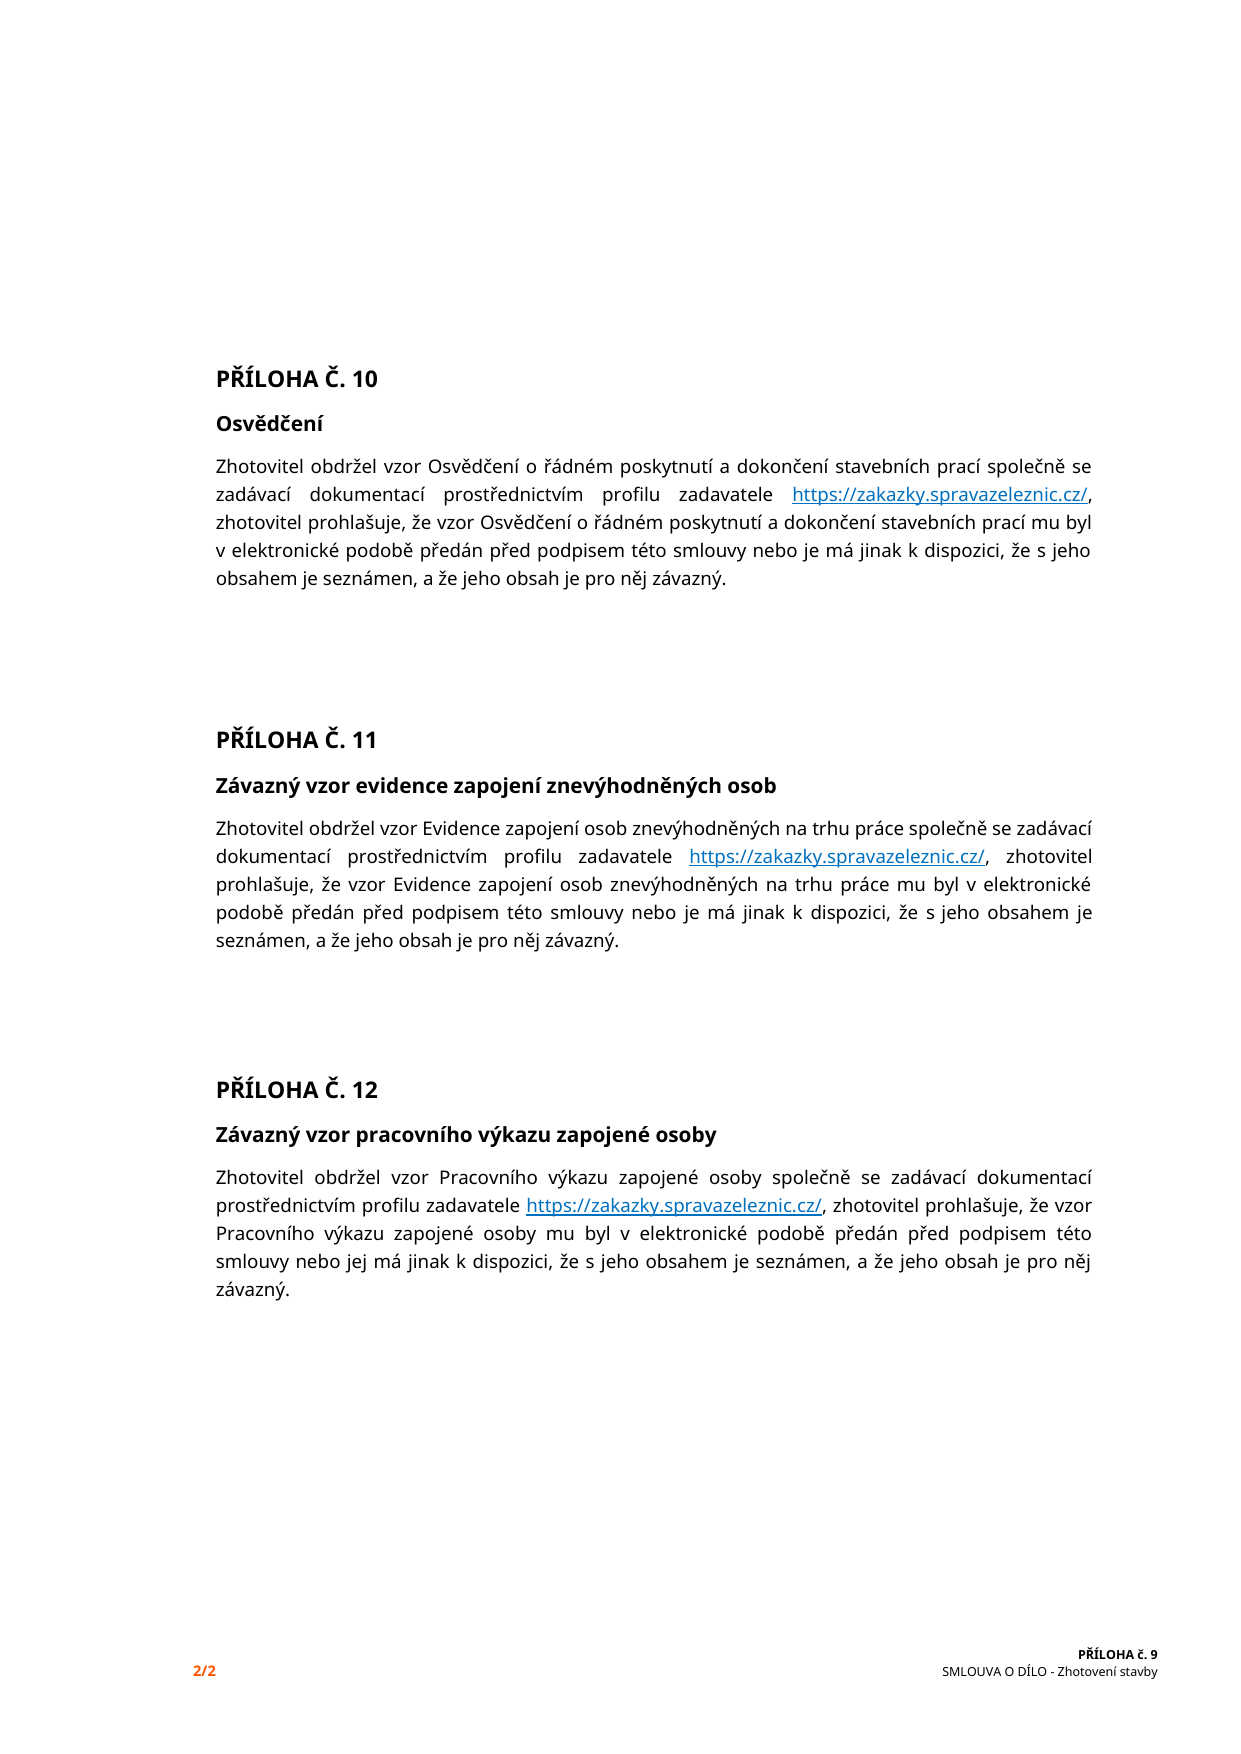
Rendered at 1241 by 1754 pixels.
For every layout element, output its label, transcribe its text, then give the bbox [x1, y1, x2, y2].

text Zhotovitel obdržel vzor Evidence zapojení osob znevýhodněných na trhu práce společně se zadávací dokumentací prostřednictvím profilu zadavatele https://zakazky.spravazeleznic.cz/, zhotovitel prohlašuje, že vzor Evidence zapojení osob znevýhodněných na trhu práce mu byl v elektronické podobě předán před podpisem této smlouvy nebo je má jinak k dispozici, že s jeho obsahem je seznámen, a že jeho obsah je pro něj závazný. [216, 815, 1093, 953]
text Zhotovitel obdržel vzor Pracovního výkazu zapojené osoby společně se zadávací dokumentací prostřednictvím profilu zadavatele https://zakazky.spravazeleznic.cz/, zhotovitel prohlašuje, že vzor Pracovního výkazu zapojené osoby mu byl v elektronické podobě předán před podpisem této smlouvy nebo jej má jinak k dispozici, že s jeho obsahem je seznámen, a že jeho obsah je pro něj závazný. [216, 1164, 1093, 1302]
text Závazný vzor pracovního výkazu zapojené osoby [216, 1121, 1093, 1149]
text Závazný vzor evidence zapojení znevýhodněných osob [216, 771, 1093, 800]
text Příloha č. 12 [216, 1074, 1093, 1105]
text Zhotovitel obdržel vzor Osvědčení o řádném poskytnutí a dokončení stavebních prací společně se zadávací dokumentací prostřednictvím profilu zadavatele https://zakazky.spravazeleznic.cz/, zhotovitel prohlašuje, že vzor Osvědčení o řádném poskytnutí a dokončení stavebních prací mu byl v elektronické podobě předán před podpisem této smlouvy nebo je má jinak k dispozici, že s jeho obsahem je seznámen, a že jeho obsah je pro něj závazný. [216, 453, 1093, 591]
text Příloha č. 10 [216, 363, 1093, 394]
text Příloha č. 11 [216, 724, 1093, 756]
text Osvědčení [216, 409, 1093, 438]
